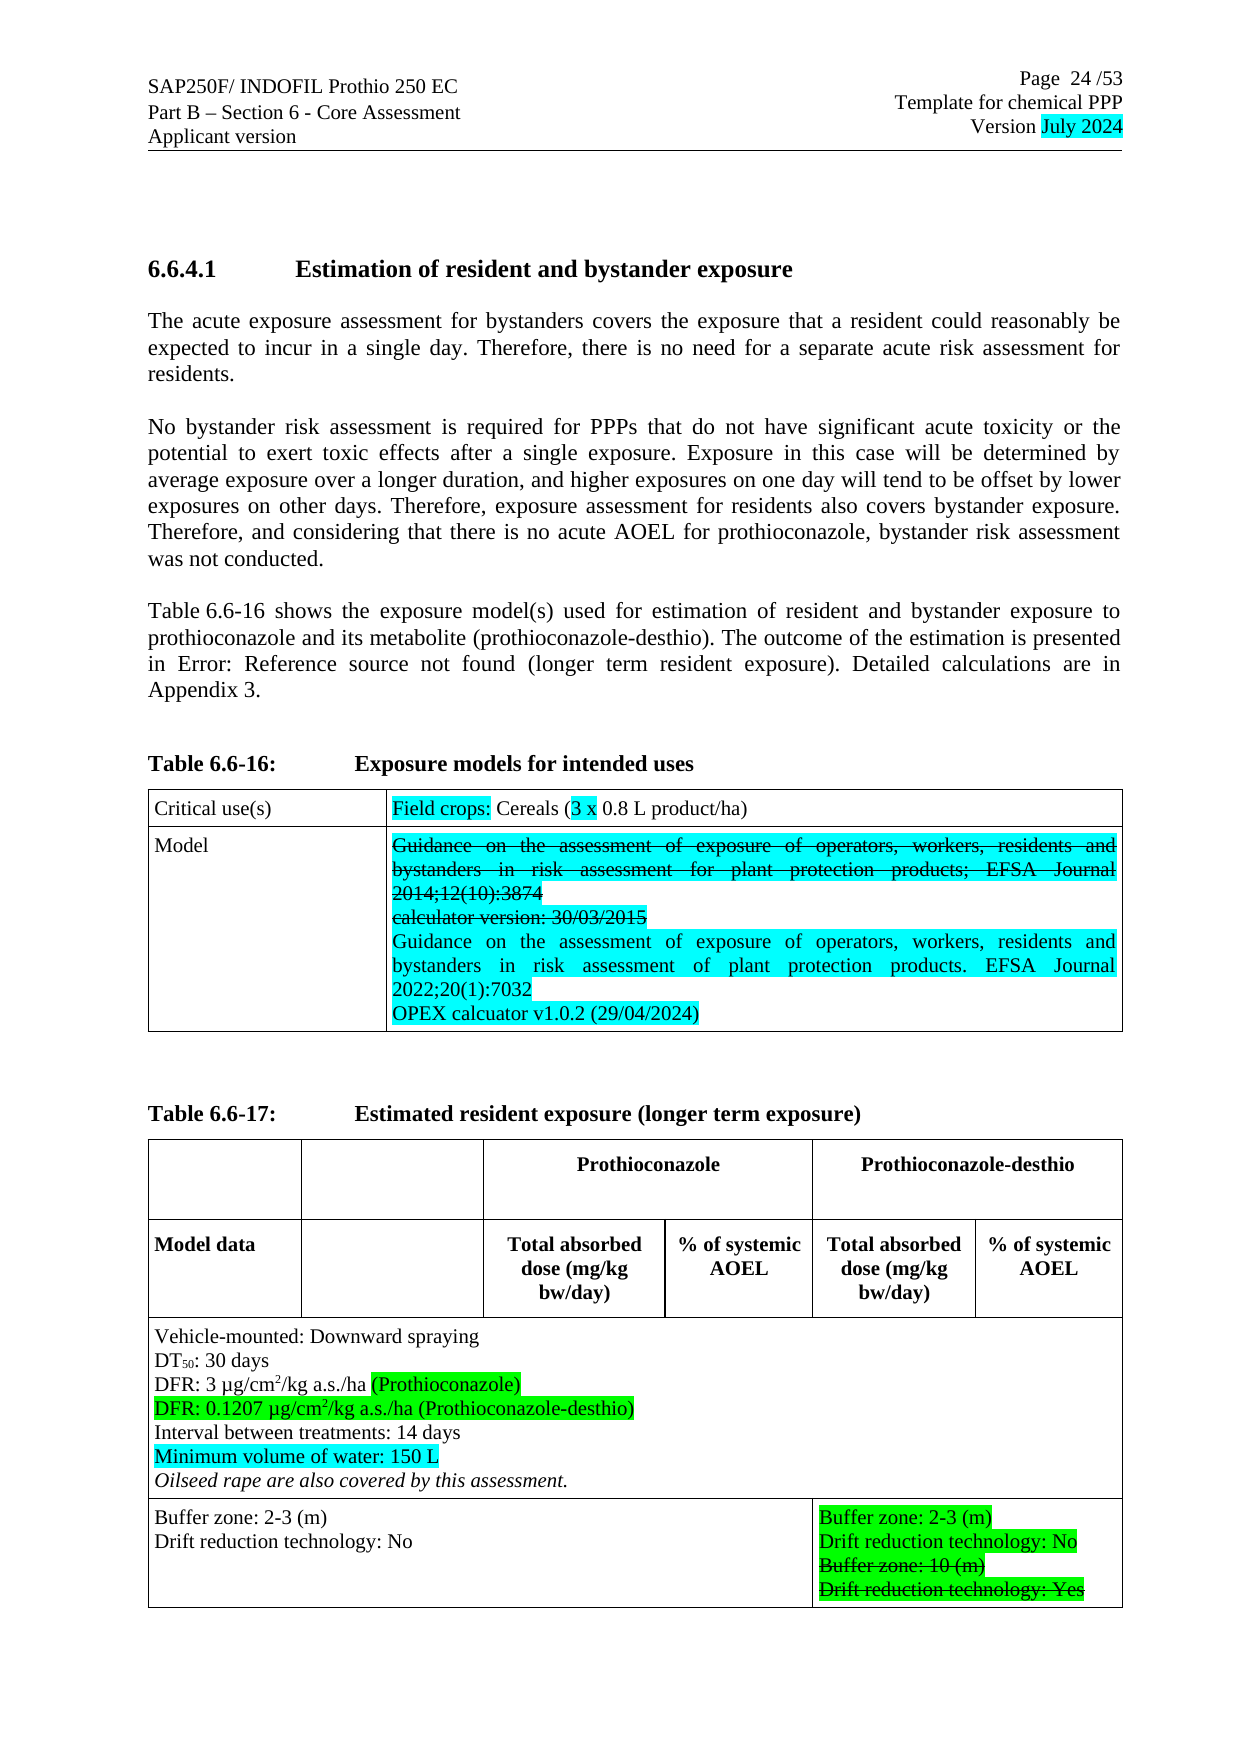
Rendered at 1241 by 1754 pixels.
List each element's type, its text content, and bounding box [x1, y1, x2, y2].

table_header Prothioconazole-desthio [813, 1140, 1122, 1219]
table_cell % of systemic AOEL [976, 1220, 1122, 1317]
text No bystander risk assessment is required for PPPs that do not have significant acute toxicity or the potential to exert toxic effects after a single exposure. Exposure in this case will be determined by average exposure over a longer duration, and higher exposures on one day will tend to be offset by lower exposures on other days. Therefore, exposure assessment for residents also covers bystander exposure. Therefore, and considering that there is no acute AOEL for prothioconazole, bystander risk assessment was not conducted. [148, 413, 1122, 571]
table_cell Buffer zone: 2-3 (m) Drift reduction technology: No Buffer zone: 10 (m) Drift reduction technology: Yes [813, 1499, 1122, 1607]
table_cell Total absorbed dose (mg/kg bw/day) [484, 1220, 664, 1317]
table_cell Total absorbed dose (mg/kg bw/day) [813, 1220, 975, 1317]
table_header Prothioconazole [484, 1140, 812, 1219]
table_header [302, 1140, 483, 1219]
table_cell Model data [149, 1220, 301, 1317]
table_header [149, 1140, 301, 1219]
text The acute exposure assessment for bystanders covers the exposure that a resident could reasonably be expected to incur in a single day. Therefore, there is no need for a separate acute risk assessment for residents. [148, 307, 1122, 387]
table_cell [302, 1220, 483, 1317]
table_header Field crops: Cereals (3 x 0.8 L product/ha) [387, 790, 1122, 826]
subtitle Estimation of resident and bystander exposure [148, 254, 1122, 282]
table_header Critical use(s) [149, 790, 386, 826]
table_cell Model [149, 827, 386, 1031]
table_cell Vehicle-mounted: Downward spraying DT50: 30 days DFR: 3 µg/cm2/kg a.s./ha (Prothioconazole) DFR: 0.1207 µg/cm2/kg a.s./ha (Prothioconazole-desthio) Interval between treatments: 14 days Minimum volume of water: 150 L Oilseed rape are also covered by this assessment. [149, 1318, 1122, 1498]
table_cell % of systemic AOEL [666, 1220, 812, 1317]
table_cell Guidance on the assessment of exposure of operators, workers, residents and bystanders in risk assessment for plant protection products; EFSA Journal 2014;12(10):3874 calculator version: 30/03/2015 Guidance on the assessment of exposure of operators, workers, residents and bystanders in risk assessment of plant protection products. EFSA Journal 2022;20(1):7032 OPEX calcuator v1.0.2 (29/04/2024) [387, 827, 1122, 1031]
table_cell Buffer zone: 2-3 (m) Drift reduction technology: No [149, 1499, 812, 1607]
